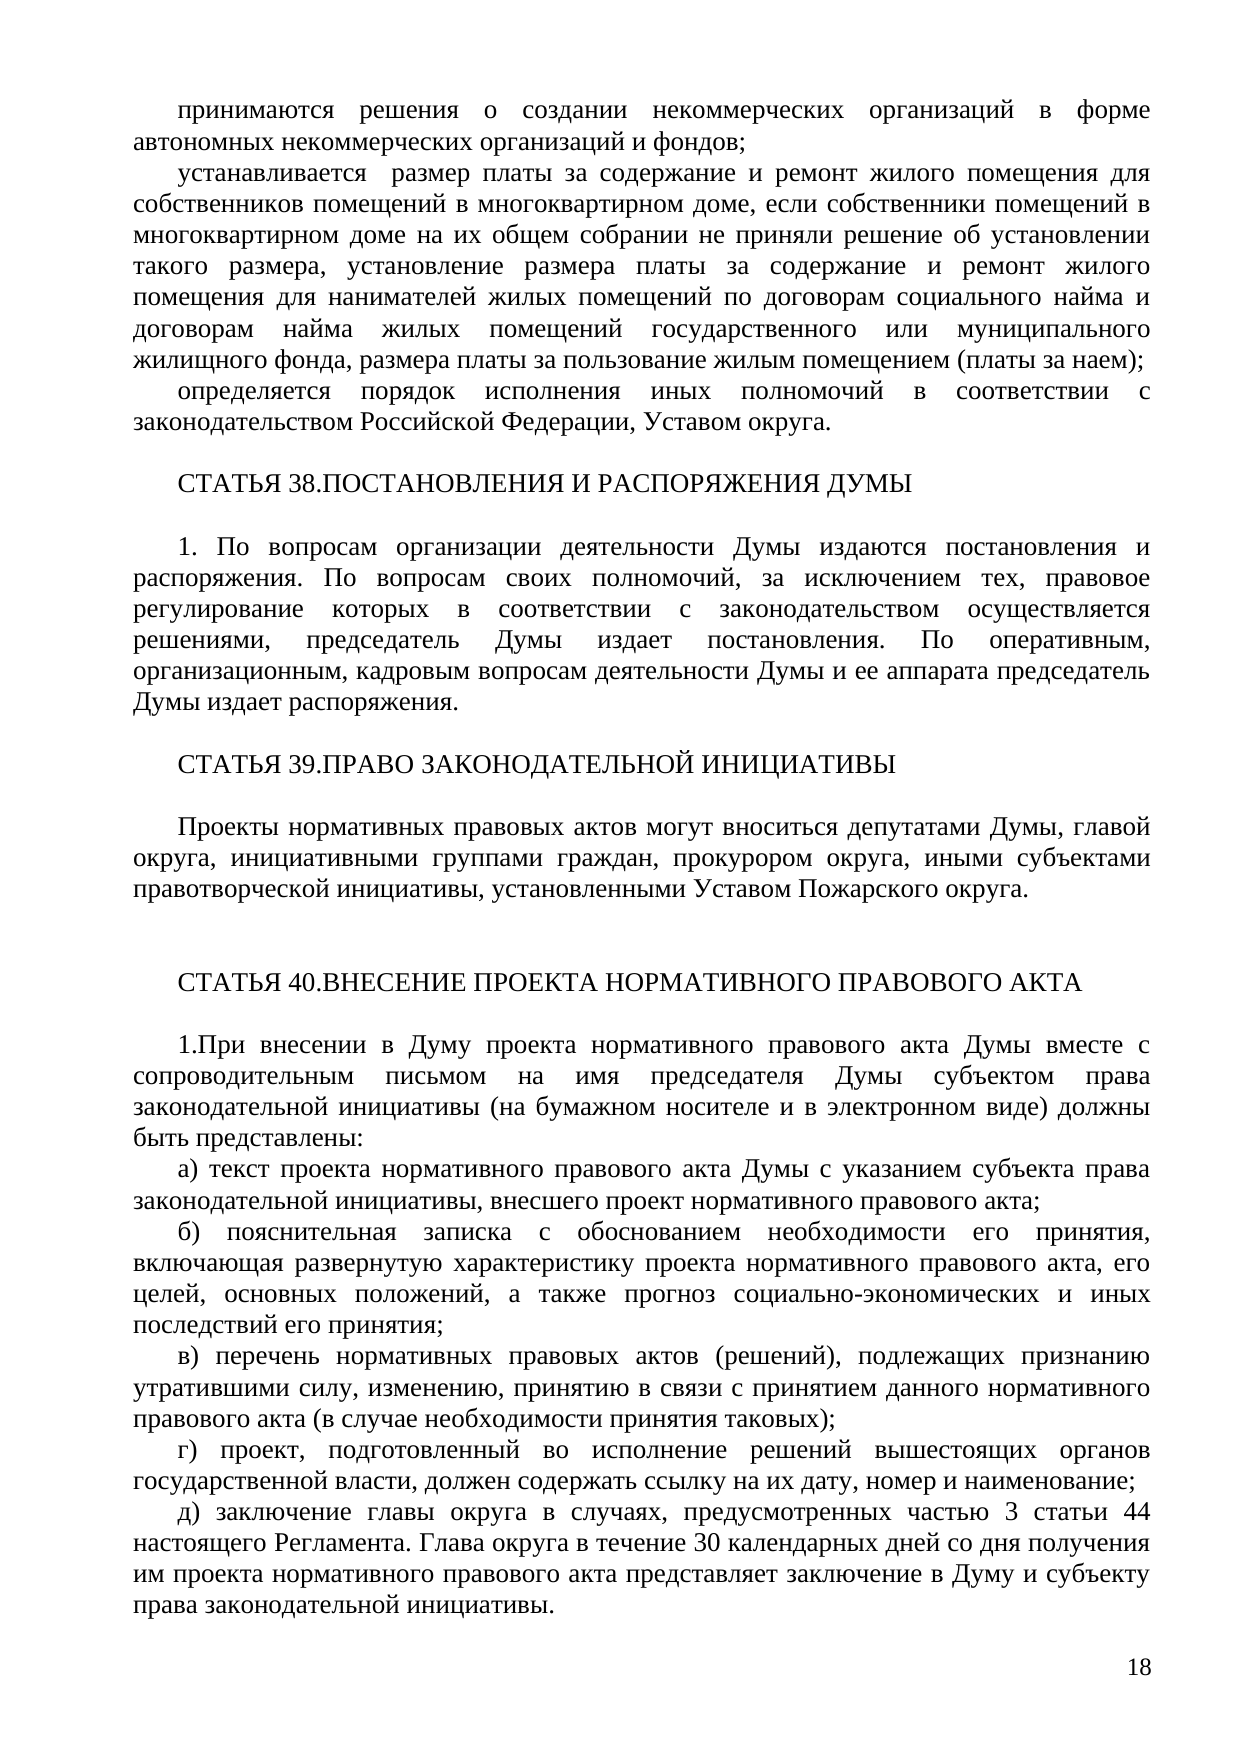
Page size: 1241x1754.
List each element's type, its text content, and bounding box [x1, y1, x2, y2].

text определяется порядок исполнения иных полномочий в соответствии с законодательством Российской Федерации, Уставом округа. [133, 374, 1152, 436]
text Статья 40.Внесение проекта НОРМАТИВНОГО ПРАВОВОГО АКТА [133, 966, 1152, 997]
text д) заключение главы округа в случаях, предусмотренных частью 3 статьи 44 настоящего Регламента. Глава округа в течение 30 календарных дней со дня получения им проекта нормативного правового акта представляет заключение в Думу и субъекту права законодательной инициативы. [133, 1495, 1152, 1620]
text Проекты нормативных правовых актов могут вноситься депутатами Думы, главой округа, инициативными группами граждан, прокурором округа, иными субъектами правотворческой инициативы, установленными Уставом Пожарского округа. [133, 810, 1152, 903]
text б) пояснительная записка с обоснованием необходимости его принятия, включающая развернутую характеристику проекта нормативного правового акта, его целей, основных положений, а также прогноз социально-экономических и иных последствий его принятия; [133, 1215, 1152, 1339]
text Статья 38.Постановления И РАСПОРЯЖЕНИЯ ДУМЫ [133, 467, 1152, 498]
text а) текст проекта нормативного правового акта Думы с указанием субъекта права законодательной инициативы, внесшего проект нормативного правового акта; [133, 1153, 1152, 1215]
text в) перечень нормативных правовых актов (решений), подлежащих признанию утратившими силу, изменению, принятию в связи с принятием данного нормативного правового акта (в случае необходимости принятия таковых); [133, 1339, 1152, 1433]
text принимаются решения о создании некоммерческих организаций в форме автономных некоммерческих организаций и фондов; [133, 94, 1152, 156]
text 1. По вопросам организации деятельности Думы издаются постановления и распоряжения. По вопросам своих полномочий, за исключением тех, правовое регулирование которых в соответствии с законодательством осуществляется решениями, председатель Думы издает постановления. По оперативным, организационным, кадровым вопросам деятельности Думы и ее аппарата председатель Думы издает распоряжения. [133, 530, 1152, 717]
text СТАТЬЯ 39.ПРАВО ЗАКОНОДАТЕЛЬНОЙ ИНИЦИАТИВЫ [133, 748, 1152, 779]
text устанавливается размер платы за содержание и ремонт жилого помещения для собственников помещений в многоквартирном доме, если собственники помещений в многоквартирном доме на их общем собрании не приняли решение об установлении такого размера, установление размера платы за содержание и ремонт жилого помещения для нанимателей жилых помещений по договорам социального найма и договорам найма жилых помещений государственного или муниципального жилищного фонда, размера платы за пользование жилым помещением (платы за наем); [133, 156, 1152, 374]
text 1.При внесении в Думу проекта нормативного правового акта Думы вместе с сопроводительным письмом на имя председателя Думы субъектом права законодательной инициативы (на бумажном носителе и в электронном виде) должны быть представлены: [133, 1028, 1152, 1153]
text г) проект, подготовленный во исполнение решений вышестоящих органов государственной власти, должен содержать ссылку на их дату, номер и наименование; [133, 1433, 1152, 1495]
